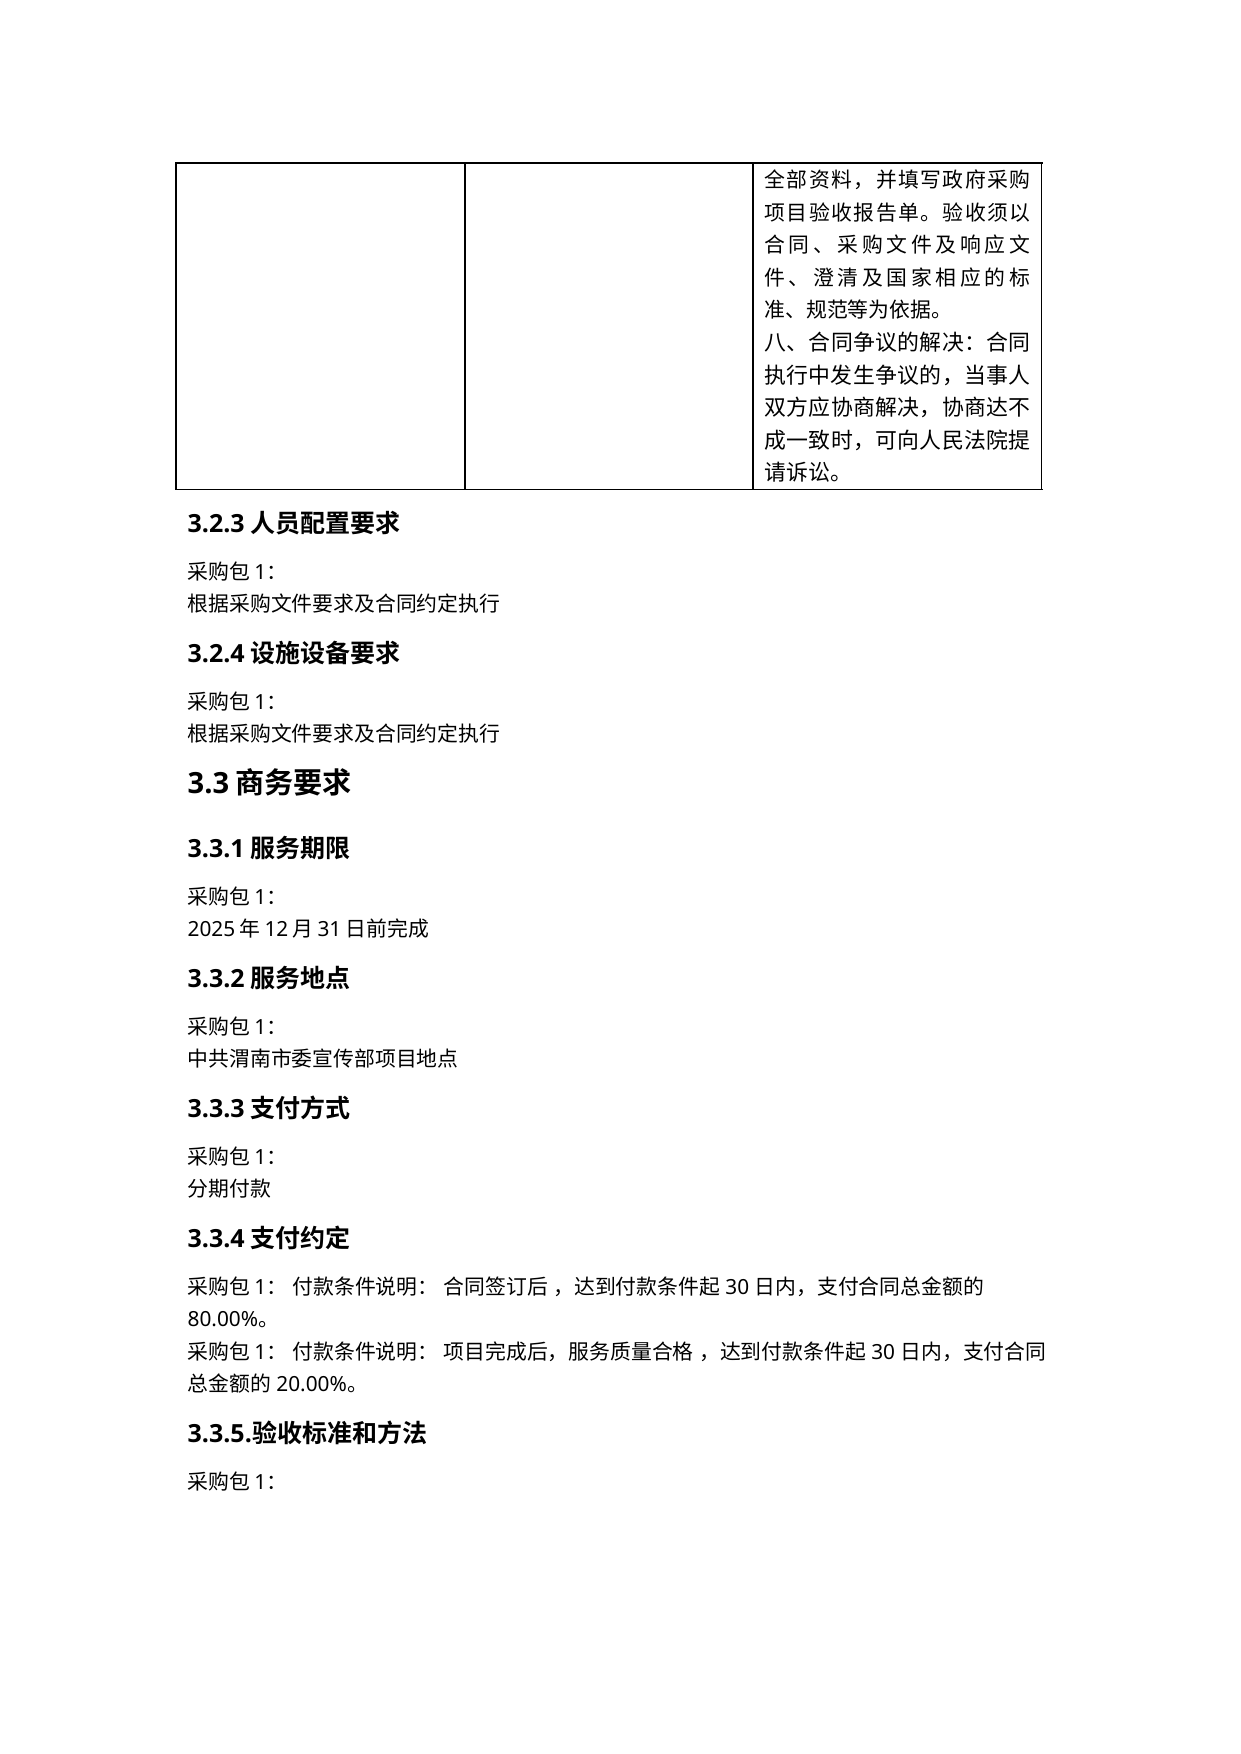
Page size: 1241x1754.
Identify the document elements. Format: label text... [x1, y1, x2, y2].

text 采购包1： 付款条件说明： 合同签订后 ，达到付款条件起 30 日内，支付合同总金额的 80.00%。 [187, 1270, 1053, 1335]
text 根据采购文件要求及合同约定执行 [187, 718, 1053, 750]
text 采购包1： [187, 1010, 1053, 1043]
text 3.2.3人员配置要求 [187, 490, 1053, 555]
text 3.3.4支付约定 [187, 1205, 1053, 1270]
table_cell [754, 164, 1041, 488]
text 采购包1： [187, 880, 1053, 913]
text 3.3.3支付方式 [187, 1075, 1053, 1140]
text 3.3.1服务期限 [187, 815, 1053, 880]
text 中共渭南市委宣传部项目地点 [187, 1043, 1053, 1075]
text 3.3.2服务地点 [187, 945, 1053, 1010]
text 2025年12月31日前完成 [187, 913, 1053, 945]
text 3.3.5.验收标准和方法 [187, 1400, 1053, 1465]
text 3.3商务要求 [187, 750, 1053, 815]
table_cell 1 [177, 164, 464, 488]
text 根据采购文件要求及合同约定执行 [187, 588, 1053, 620]
text 采购包1： [187, 685, 1053, 718]
text 分期付款 [187, 1173, 1053, 1205]
text 采购包1： [187, 1465, 1053, 1498]
text 3.2.4设施设备要求 [187, 620, 1053, 685]
table_cell [466, 164, 752, 488]
text 采购包1： 付款条件说明： 项目完成后，服务质量合格 ，达到付款条件起 30 日内，支付合同总金额的 20.00%。 [187, 1335, 1053, 1400]
text 采购包1： [187, 1140, 1053, 1173]
text 采购包1： [187, 555, 1053, 588]
